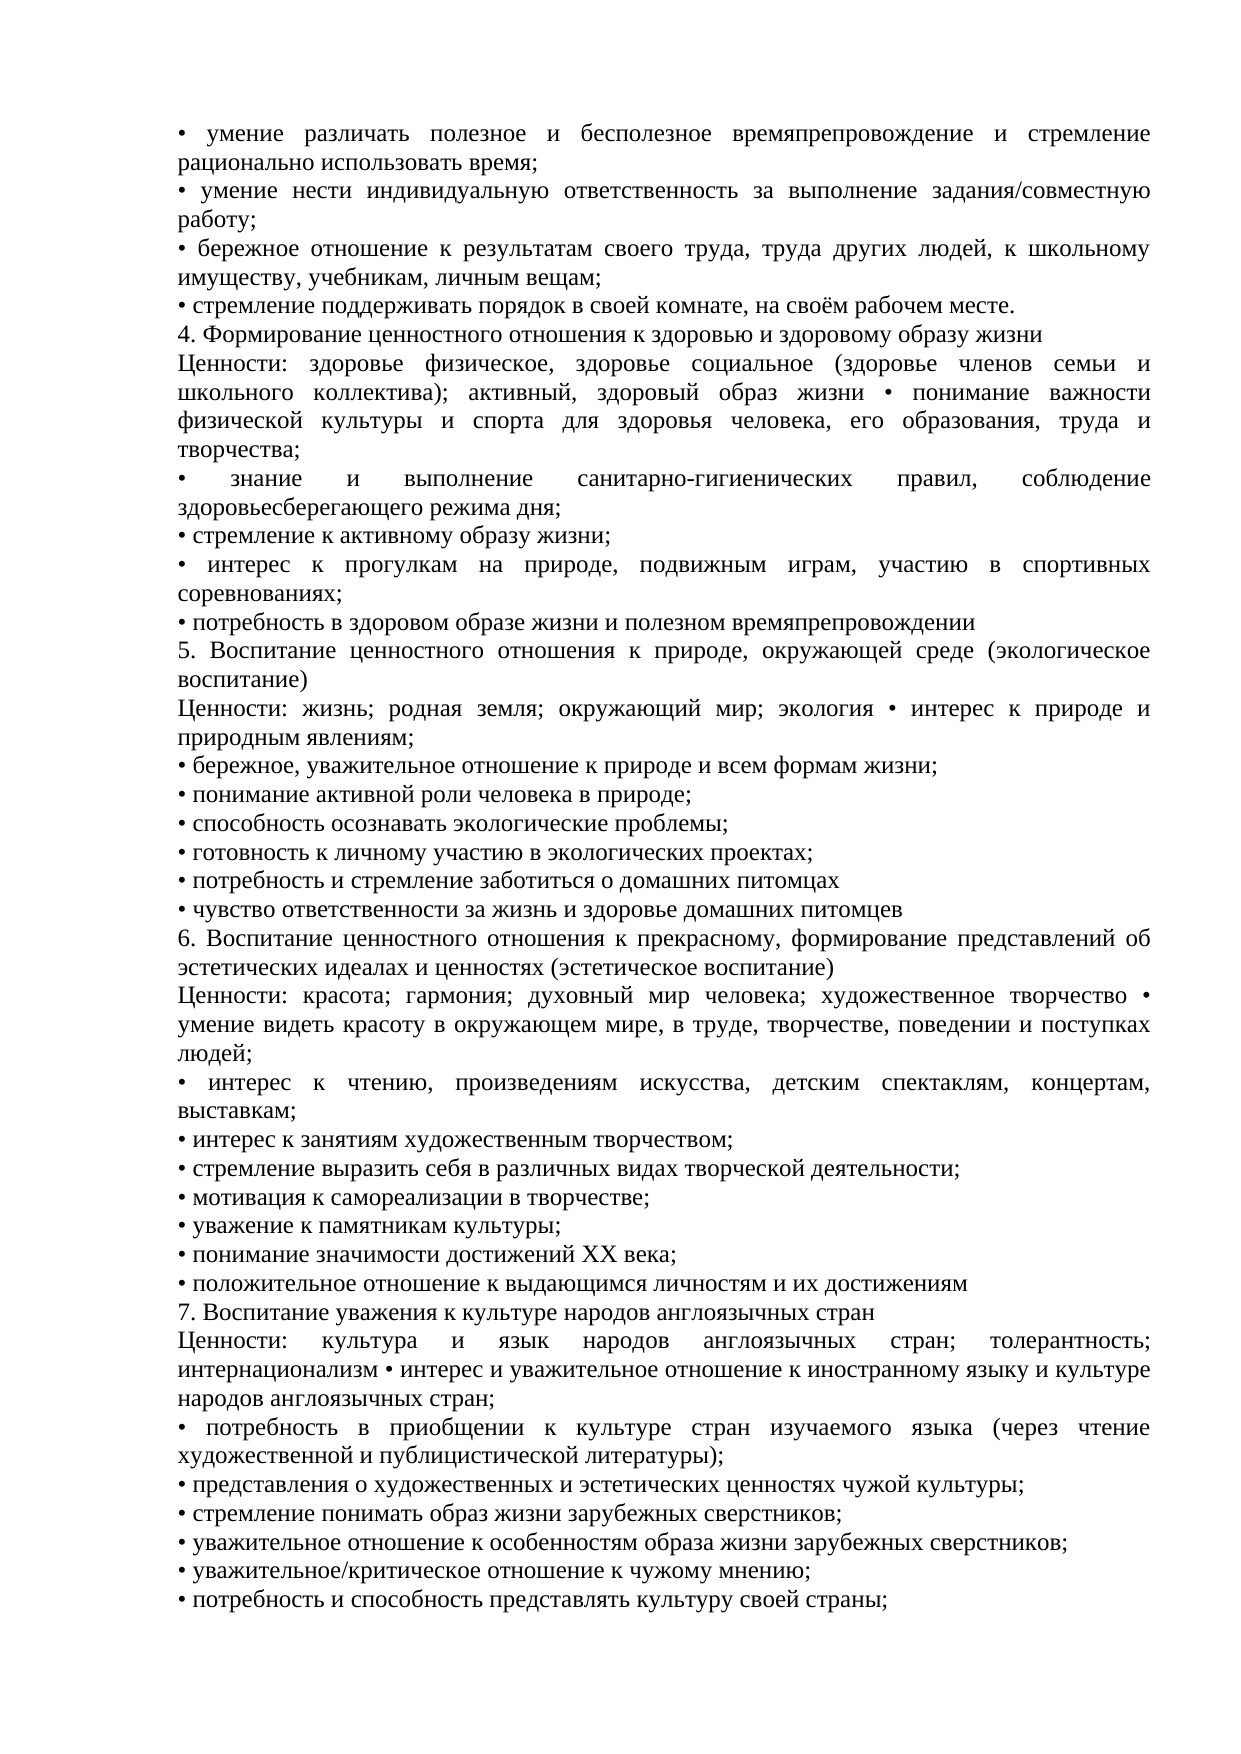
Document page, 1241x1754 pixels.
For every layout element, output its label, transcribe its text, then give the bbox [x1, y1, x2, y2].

text • стремление выразить себя в различных видах творческой деятельности; [177, 1153, 1152, 1182]
text • потребность в здоровом образе жизни и полезном времяпрепровождении [177, 607, 1152, 636]
text • уважительное отношение к особенностям образа жизни зарубежных сверстников; [177, 1527, 1152, 1556]
text • способность осознавать экологические проблемы; [177, 808, 1152, 837]
text 4. Формирование ценностного отношения к здоровью и здоровому образу жизни [177, 319, 1152, 348]
text • потребность и способность представлять культуру своей страны; [177, 1584, 1152, 1613]
text • бережное, уважительное отношение к природе и всем формам жизни; [177, 751, 1152, 779]
text 7. Воспитание уважения к культуре народов англоязычных стран [177, 1297, 1152, 1326]
text • уважительное/критическое отношение к чужому мнению; [177, 1556, 1152, 1584]
text • положительное отношение к выдающимся личностям и их достижениям [177, 1268, 1152, 1297]
text • потребность в приобщении к культуре стран изучаемого языка (через чтение художественной и публицистической литературы); [177, 1412, 1152, 1469]
text • знание и выполнение санитарно-гигиенических правил, соблюдение здоровьесберегающего режима дня; [177, 463, 1152, 521]
text • умение нести индивидуальную ответственность за выполнение задания/совместную работу; [177, 176, 1152, 233]
text • чувство ответственности за жизнь и здоровье домашних питомцев [177, 894, 1152, 923]
text Ценности: красота; гармония; духовный мир человека; художественное творчество • умение видеть красоту в окружающем мире, в труде, творчестве, поведении и поступках людей; [177, 981, 1152, 1067]
text • понимание значимости достижений ХХ века; [177, 1239, 1152, 1268]
text • уважение к памятникам культуры; [177, 1211, 1152, 1239]
text Ценности: здоровье физическое, здоровье социальное (здоровье членов семьи и школьного коллектива); активный, здоровый образ жизни • понимание важности физической культуры и спорта для здоровья человека, его образования, труда и творчества; [177, 348, 1152, 463]
text • потребность и стремление заботиться о домашних питомцах [177, 866, 1152, 894]
text 6. Воспитание ценностного отношения к прекрасному, формирование представлений об эстетических идеалах и ценностях (эстетическое воспитание) [177, 923, 1152, 981]
text • умение различать полезное и бесполезное времяпрепровождение и стремление рационально использовать время; [177, 118, 1152, 176]
text • понимание активной роли человека в природе; [177, 779, 1152, 808]
text • интерес к прогулкам на природе, подвижным играм, участию в спортивных соревнованиях; [177, 549, 1152, 607]
text • интерес к чтению, произведениям искусства, детским спектаклям, концертам, выставкам; [177, 1067, 1152, 1124]
text 5. Воспитание ценностного отношения к природе, окружающей среде (экологическое воспитание) [177, 636, 1152, 693]
text • стремление поддерживать порядок в своей комнате, на своём рабочем месте. [177, 291, 1152, 319]
text • готовность к личному участию в экологических проектах; [177, 837, 1152, 866]
text • мотивация к самореализации в творчестве; [177, 1182, 1152, 1211]
text • стремление понимать образ жизни зарубежных сверстников; [177, 1498, 1152, 1527]
text • бережное отношение к результатам своего труда, труда других людей, к школьному имуществу, учебникам, личным вещам; [177, 233, 1152, 291]
text Ценности: жизнь; родная земля; окружающий мир; экология • интерес к природе и природным явлениям; [177, 693, 1152, 751]
text • интерес к занятиям художественным творчеством; [177, 1124, 1152, 1153]
text • стремление к активному образу жизни; [177, 521, 1152, 549]
text • представления о художественных и эстетических ценностях чужой культуры; [177, 1469, 1152, 1498]
text Ценности: культура и язык народов англоязычных стран; толерантность; интернационализм • интерес и уважительное отношение к иностранному языку и культуре народов англоязычных стран; [177, 1326, 1152, 1412]
